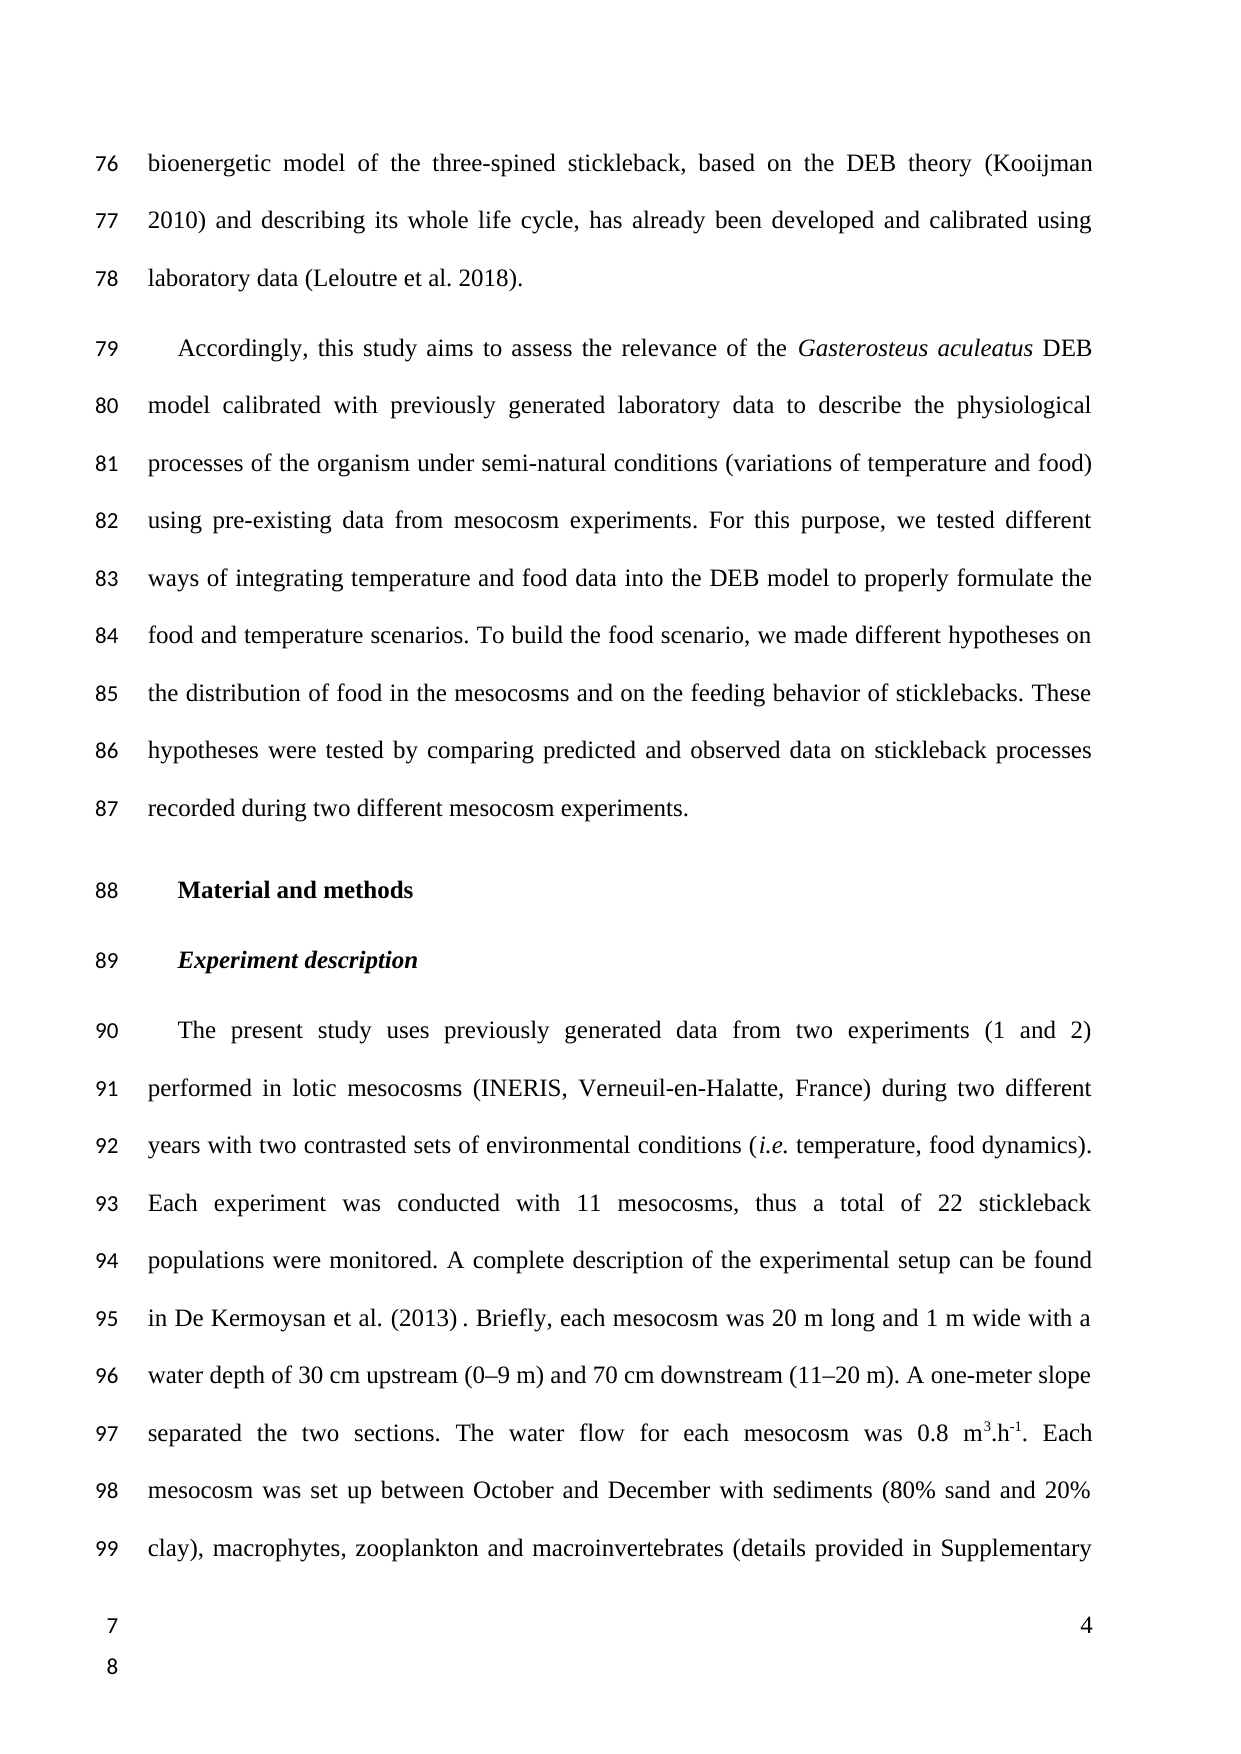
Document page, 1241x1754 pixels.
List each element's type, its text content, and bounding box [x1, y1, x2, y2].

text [148, 148, 1093, 291]
text Accordingly, this study aims to assess the relevance of the Gasterosteus aculeatus DEB model calibrated with previously generated laboratory data to describe the physiological processes of the organism under semi-natural conditions (variations of temperature and food) using pre-existing data from mesocosm experiments. For this purpose, we tested different ways of integrating temperature and food data into the DEB model to properly formulate the food and temperature scenarios. To build the food scenario, we made different hypotheses on the distribution of food in the mesocosms and on the feeding behavior of sticklebacks. These hypotheses were tested by comparing predicted and observed data on stickleback processes recorded during two different mesocosm experiments. [148, 333, 1093, 821]
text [148, 1015, 1093, 1561]
text Experiment description [148, 945, 1093, 974]
subtitle Material and methods [148, 875, 1093, 904]
